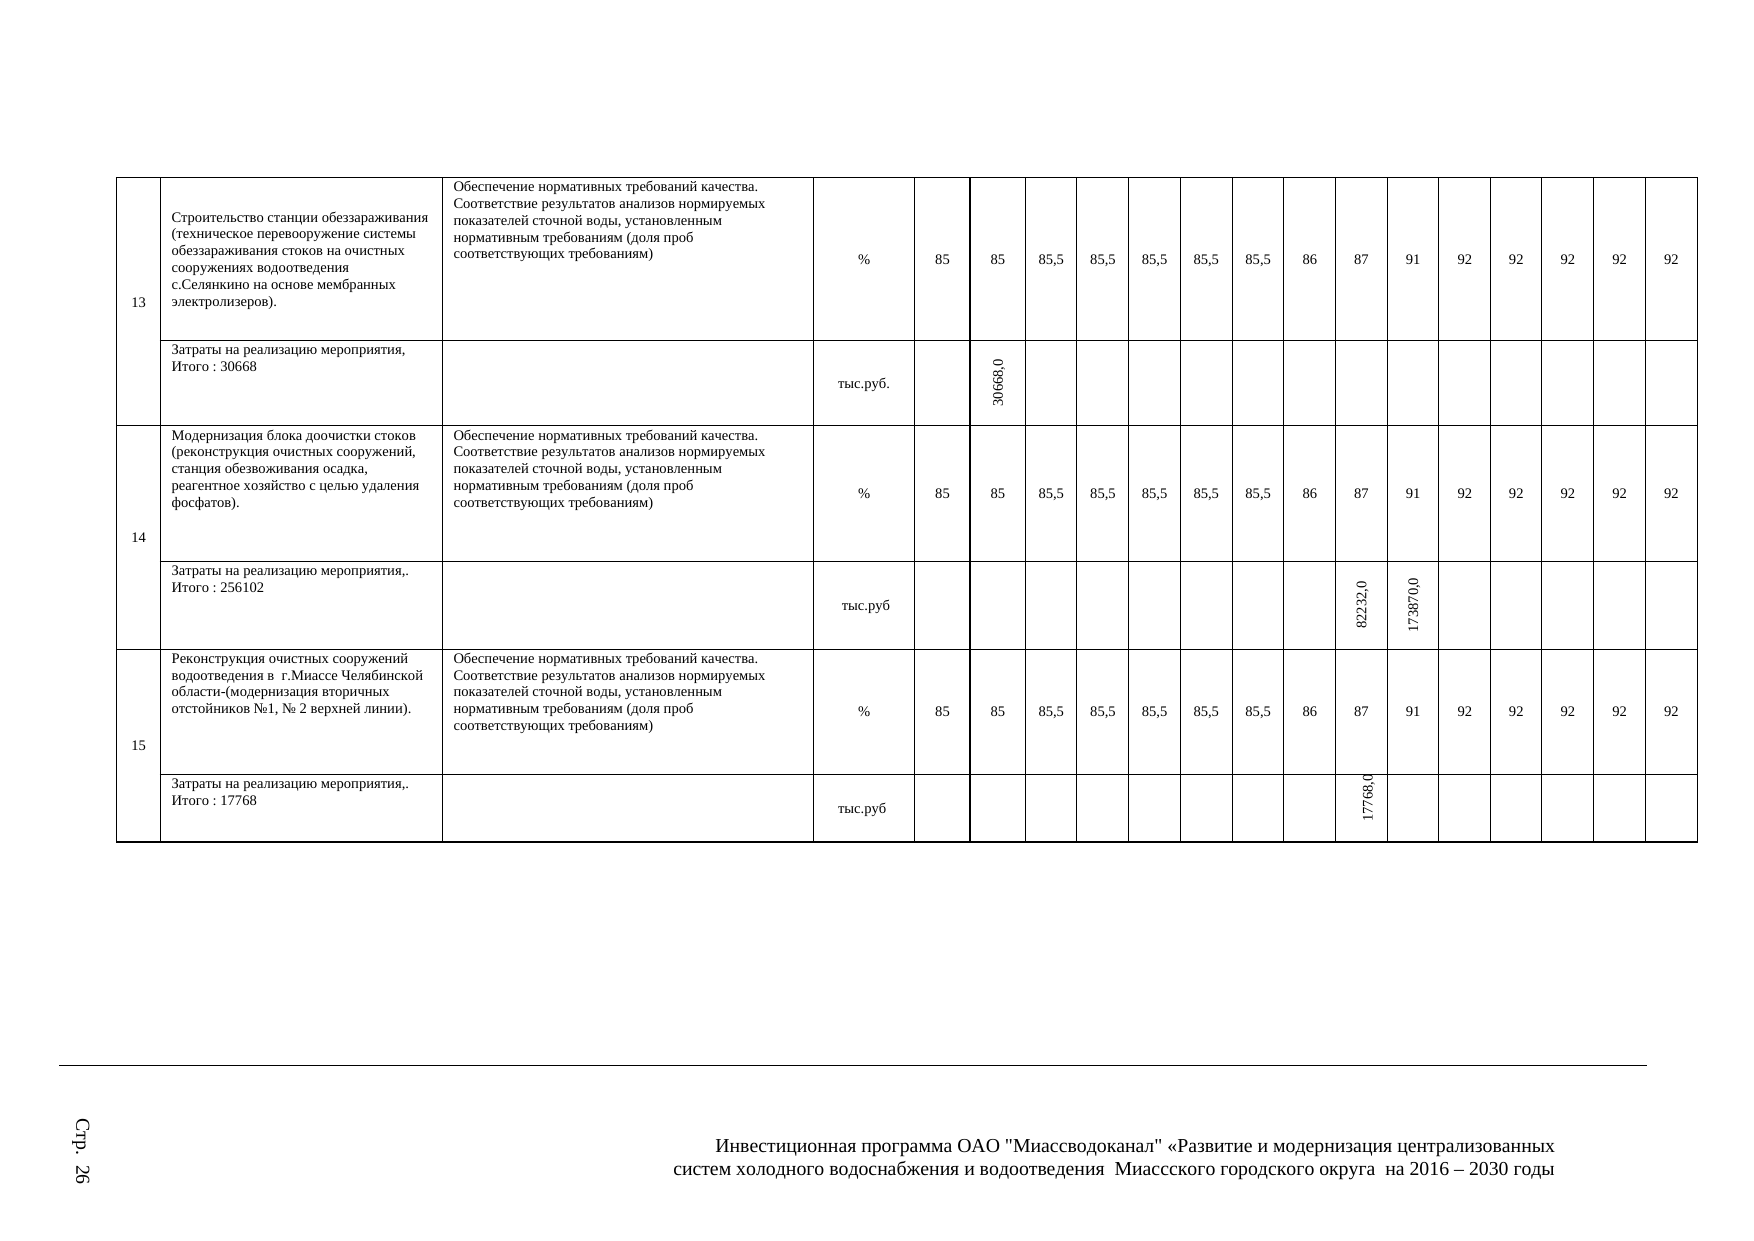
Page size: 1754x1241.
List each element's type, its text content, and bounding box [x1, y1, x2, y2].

table_cell [1026, 341, 1076, 425]
table_cell [1181, 775, 1232, 841]
table_cell 92 [1439, 178, 1490, 339]
table_cell [1542, 775, 1593, 841]
table_cell Обеспечение нормативных требований качества. Соответствие результатов анализов нормируемых показателей сточной воды, установленным нормативным требованиям (доля проб соответствующих требованиям) [443, 650, 813, 773]
table_cell 85,5 [1181, 426, 1232, 561]
table_cell 92 [1542, 426, 1593, 561]
table_cell Затраты на реализацию мероприятия, Итого : 30668 [161, 341, 442, 425]
table_cell Обеспечение нормативных требований качества. Соответствие результатов анализов нормируемых показателей сточной воды, установленным нормативным требованиям (доля проб соответствующих требованиям) [443, 178, 813, 339]
table_cell 85,5 [1233, 178, 1283, 339]
table_cell 87 [1336, 650, 1387, 773]
table_cell 85,5 [1181, 178, 1232, 339]
table_cell Строительство станции обеззараживания (техническое перевооружение системы обеззараживания стоков на очистных сооружениях водоотведения с.Селянкино на основе мембранных электролизеров). [161, 178, 442, 339]
table_cell 92 [1646, 426, 1697, 561]
table_cell [1646, 341, 1697, 425]
table_cell [1542, 341, 1593, 425]
table_cell 85,5 [1026, 650, 1076, 773]
table_cell [1439, 341, 1490, 425]
table_cell [1336, 341, 1387, 425]
table_cell 87 [1336, 178, 1387, 339]
table_cell [1181, 341, 1232, 425]
table_cell 92 [1646, 178, 1697, 339]
table_cell 85,5 [1129, 178, 1180, 339]
table_cell [1542, 562, 1593, 648]
table_cell 13 [117, 178, 160, 425]
table_cell 92 [1646, 650, 1697, 773]
table_cell [915, 562, 969, 648]
table_cell [1491, 562, 1541, 648]
table_cell [1646, 775, 1697, 841]
table_cell 91 [1388, 178, 1438, 339]
table_cell 85,5 [1181, 650, 1232, 773]
table_cell [443, 562, 813, 648]
table_cell 85 [915, 178, 969, 339]
table_cell 92 [1439, 426, 1490, 561]
table_cell Затраты на реализацию мероприятия,. Итого : 256102 [161, 562, 442, 648]
table_cell [1594, 341, 1645, 425]
table_cell 85 [971, 426, 1025, 561]
table_cell [1181, 562, 1232, 648]
table_cell [1284, 341, 1335, 425]
table_cell Реконструкция очистных сооружений водоотведения в г.Миассе Челябинской области-(модернизация вторичных отстойников №1, № 2 верхней линии). [161, 650, 442, 773]
table_cell 85,5 [1233, 426, 1283, 561]
table_cell 85 [971, 178, 1025, 339]
table_cell [1439, 562, 1490, 648]
table_cell 17768,0 [1336, 775, 1387, 841]
table_cell 85,5 [1233, 650, 1283, 773]
table_cell [1284, 562, 1335, 648]
table_cell 86 [1284, 426, 1335, 561]
table_cell 85 [971, 650, 1025, 773]
table_cell [1439, 775, 1490, 841]
table_cell 92 [1542, 650, 1593, 773]
table_cell 173870,0 [1388, 562, 1438, 648]
table_cell 85,5 [1026, 178, 1076, 339]
table_cell 14 [117, 426, 160, 648]
table_cell [1646, 562, 1697, 648]
table_cell [1594, 775, 1645, 841]
table_cell 85,5 [1026, 426, 1076, 561]
table_cell 91 [1388, 650, 1438, 773]
table_cell [443, 341, 813, 425]
table_cell [1233, 775, 1283, 841]
table_cell 86 [1284, 650, 1335, 773]
table_cell 92 [1594, 178, 1645, 339]
table_cell [1284, 775, 1335, 841]
table_cell [1491, 341, 1541, 425]
table_cell [1233, 341, 1283, 425]
table_cell 85,5 [1129, 426, 1180, 561]
table_cell 92 [1542, 178, 1593, 339]
table_cell [915, 775, 969, 841]
table_cell [443, 775, 813, 841]
table_cell 92 [1439, 650, 1490, 773]
table_cell 86 [1284, 178, 1335, 339]
table_cell 92 [1491, 650, 1541, 773]
table_cell [1233, 562, 1283, 648]
table_cell 87 [1336, 426, 1387, 561]
table_cell [971, 562, 1025, 648]
table_cell % [814, 650, 914, 773]
table_cell тыс.руб [814, 775, 914, 841]
table_cell 85 [915, 650, 969, 773]
table_cell [1026, 775, 1076, 841]
table_cell [1388, 341, 1438, 425]
table_cell Затраты на реализацию мероприятия,. Итого : 17768 [161, 775, 442, 841]
table_cell [1491, 775, 1541, 841]
table_cell [1129, 775, 1180, 841]
table_cell тыс.руб. [814, 341, 914, 425]
table_cell 15 [117, 650, 160, 841]
table_cell 85,5 [1077, 650, 1128, 773]
table_cell 82232,0 [1336, 562, 1387, 648]
table_cell [915, 341, 969, 425]
table_cell тыс.руб [814, 562, 914, 648]
table_cell 92 [1594, 650, 1645, 773]
table_cell Модернизация блока доочистки стоков (реконструкция очистных сооружений, станция обезвоживания осадка, реагентное хозяйство с целью удаления фосфатов). [161, 426, 442, 561]
table_cell [1026, 562, 1076, 648]
table_cell % [814, 178, 914, 339]
table_cell [1388, 775, 1438, 841]
table_cell [1077, 775, 1128, 841]
table_cell [971, 775, 1025, 841]
table_cell [1129, 341, 1180, 425]
table_cell 92 [1594, 426, 1645, 561]
table_cell % [814, 426, 914, 561]
table_cell 85,5 [1129, 650, 1180, 773]
table_cell [1077, 562, 1128, 648]
table_cell 85 [915, 426, 969, 561]
table_cell 85,5 [1077, 178, 1128, 339]
table_cell [1129, 562, 1180, 648]
table_cell 92 [1491, 178, 1541, 339]
table_cell 30668,0 [971, 341, 1025, 425]
table_cell 85,5 [1077, 426, 1128, 561]
table_cell [1594, 562, 1645, 648]
table_cell Обеспечение нормативных требований качества. Соответствие результатов анализов нормируемых показателей сточной воды, установленным нормативным требованиям (доля проб соответствующих требованиям) [443, 426, 813, 561]
table_cell [1077, 341, 1128, 425]
table_cell 92 [1491, 426, 1541, 561]
table_cell 91 [1388, 426, 1438, 561]
